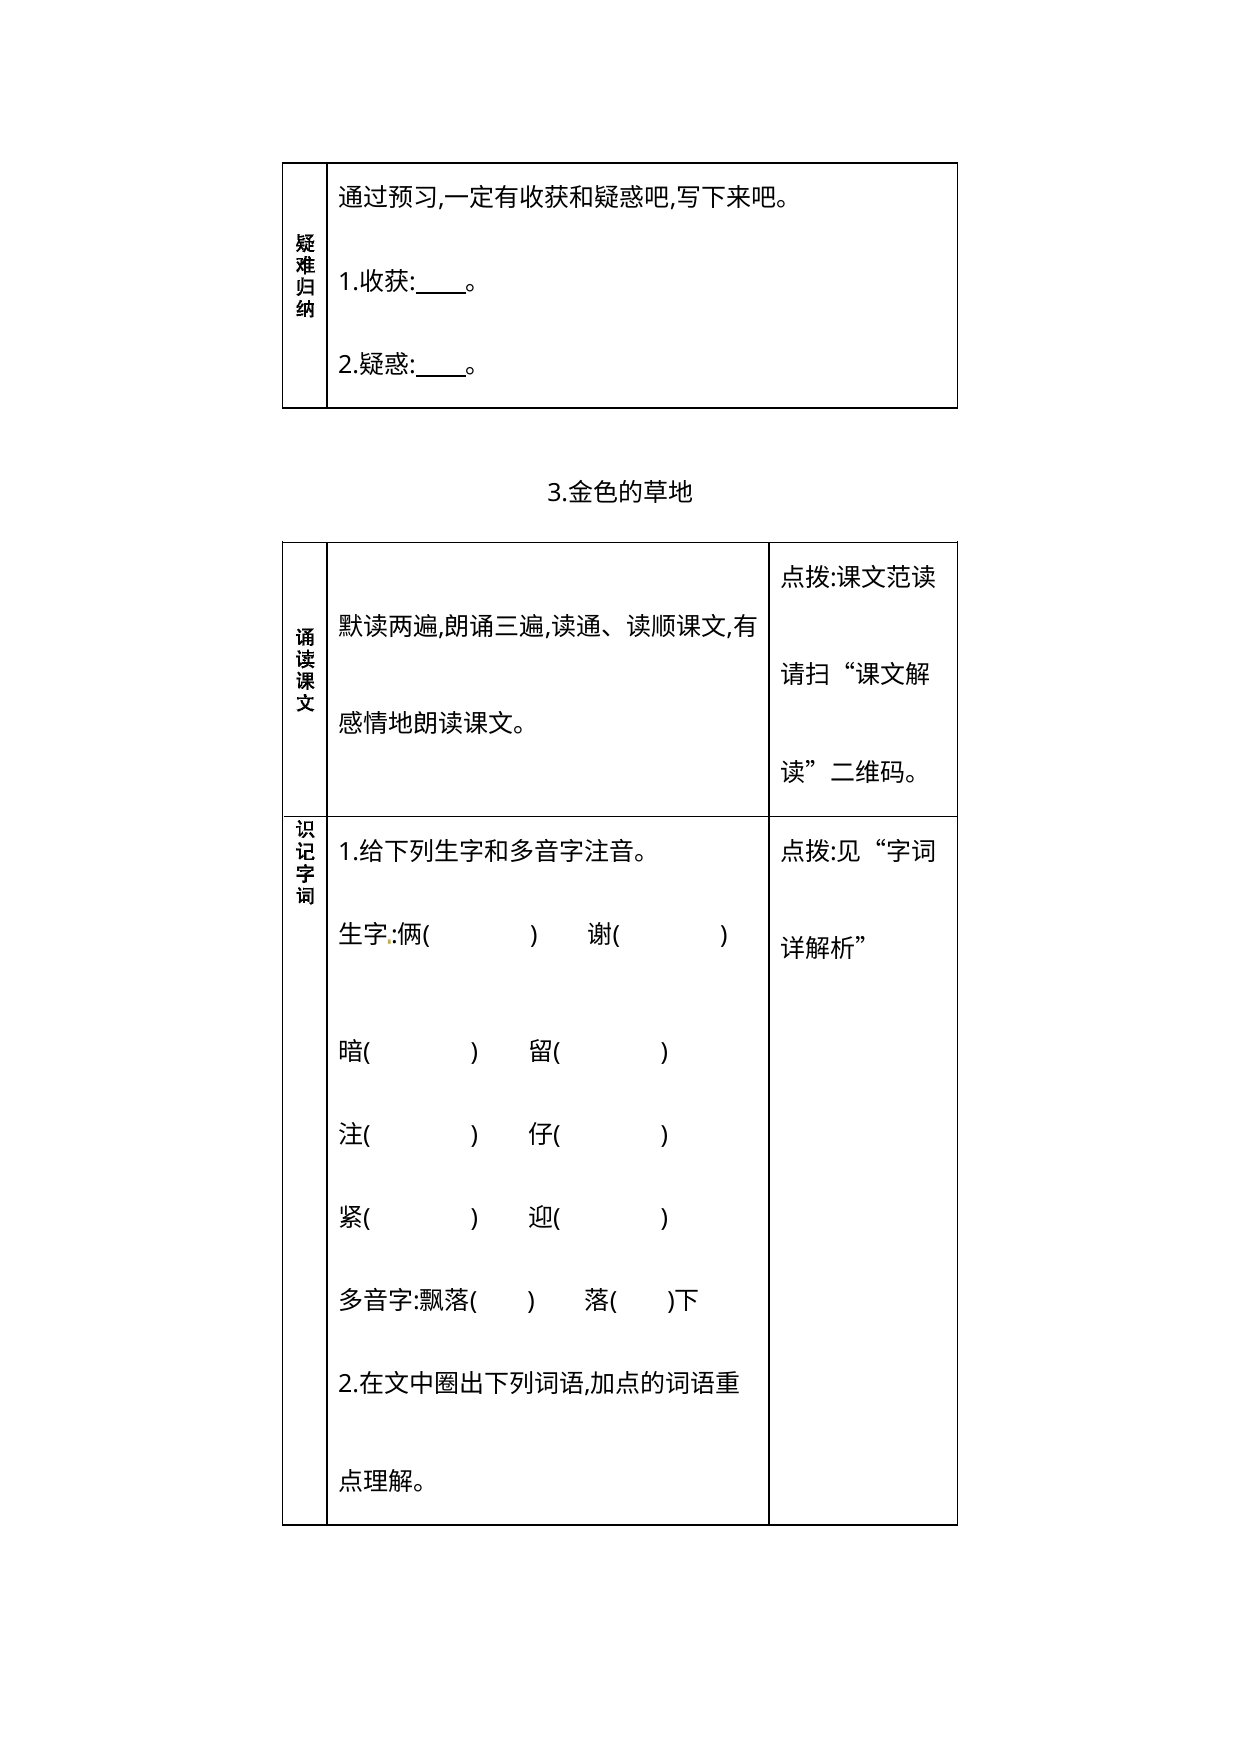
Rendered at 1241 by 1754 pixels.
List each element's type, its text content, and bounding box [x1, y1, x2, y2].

picture [293, 624, 317, 714]
table_header [283, 543, 326, 816]
table_cell [283, 164, 326, 407]
table_cell 通过预习,一定有收获和疑惑吧,写下来吧。 1.收获: 。 2.疑惑: 。 [328, 164, 957, 407]
table_header 默读两遍,朗诵三遍,读通、读顺课文,有感情地朗读课文。 [328, 543, 768, 816]
table_cell 点拨:见“字词详解析” [770, 817, 957, 1524]
table_cell [283, 817, 326, 1524]
text 3.金色的草地 [187, 458, 1053, 523]
table_header 点拨:课文范读请扫“课文解读”二维码。 [770, 543, 957, 816]
picture [293, 230, 317, 320]
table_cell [328, 817, 768, 1524]
picture [293, 817, 317, 907]
